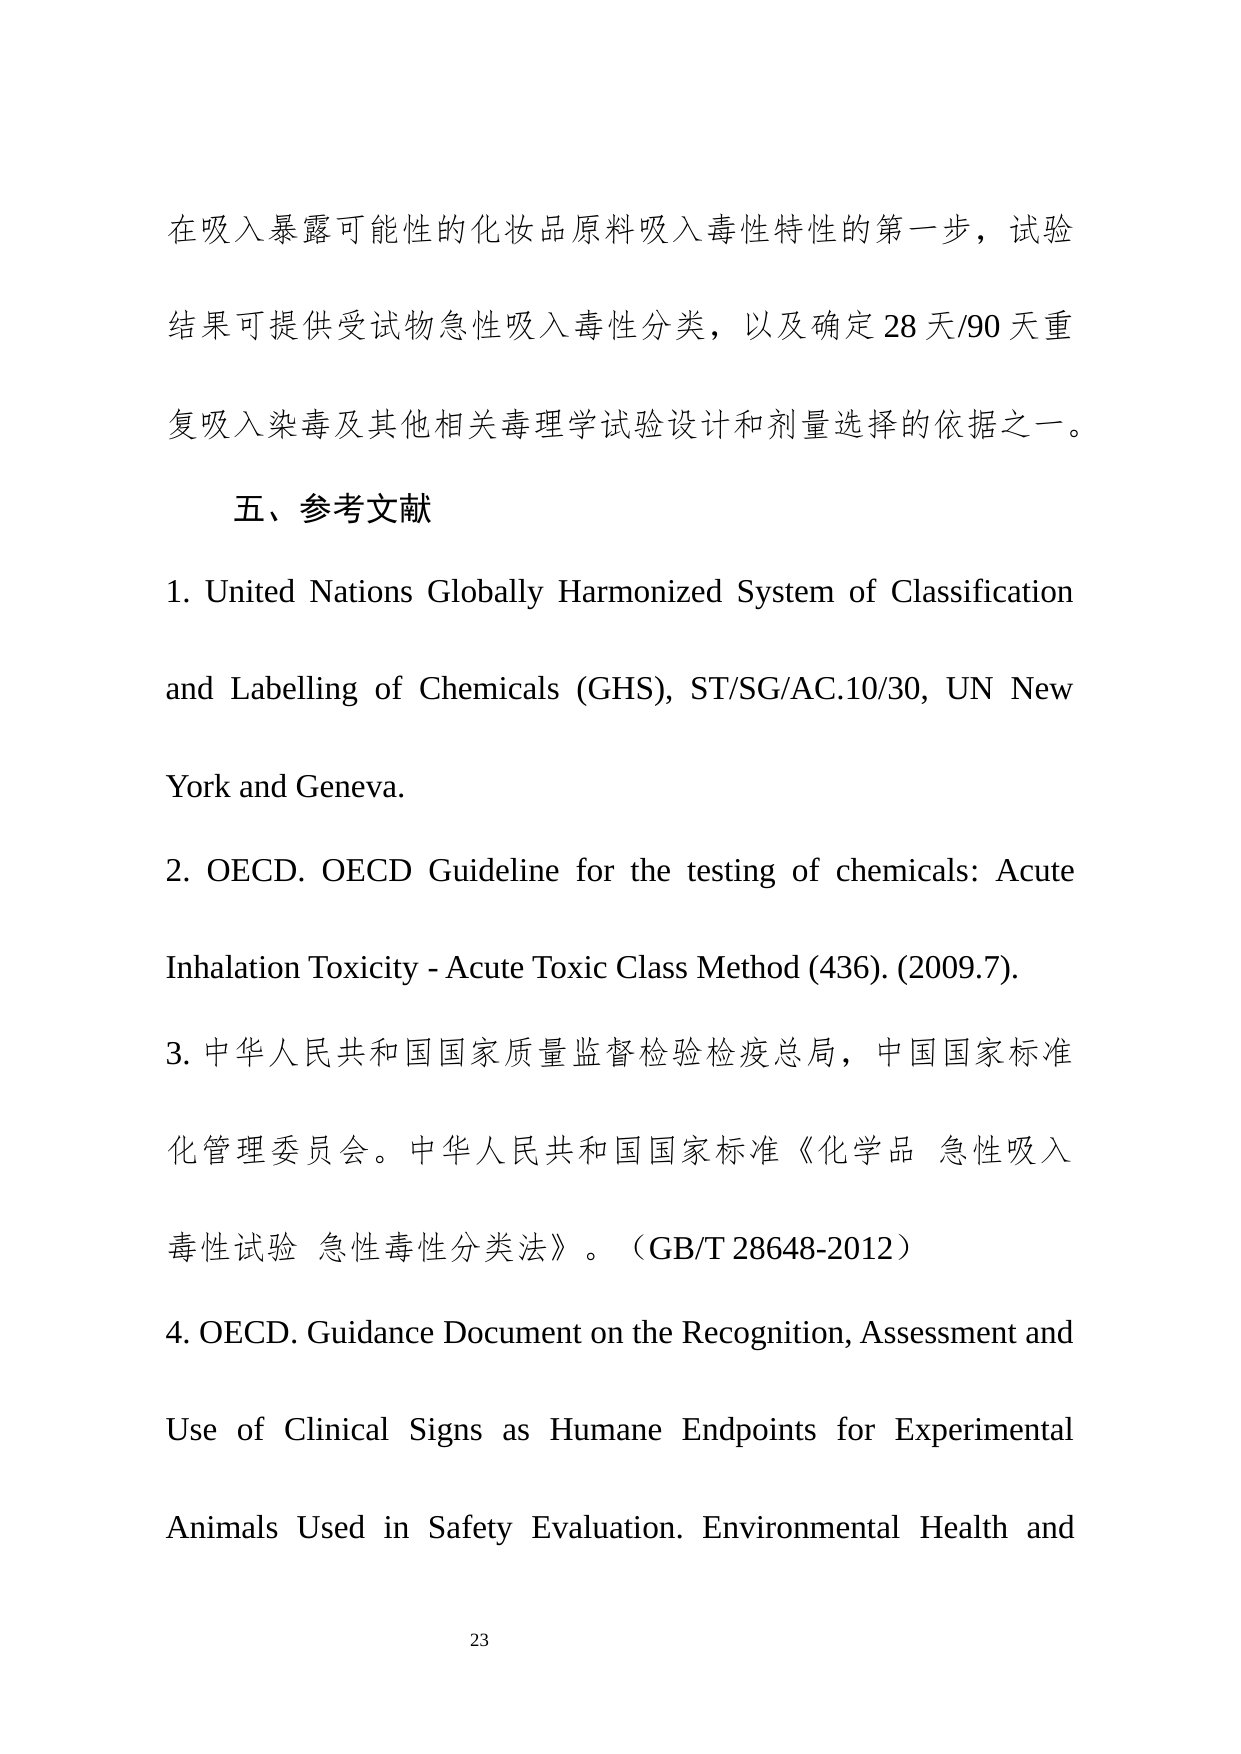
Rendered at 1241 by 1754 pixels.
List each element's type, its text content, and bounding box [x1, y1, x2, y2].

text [165, 195, 1075, 455]
text 2. OECD. OECD Guideline for the testing of chemicals: Acute Inhalation Toxicity - Acute Toxic Class Method (436). (2009.7). [165, 837, 1075, 999]
text 1. United Nations Globally Harmonized System of Classification and Labelling of Chemicals (GHS), ST/SG/AC.10/30, UN New York and Geneva. [165, 558, 1075, 818]
text 3. 中华人民共和国国家质量监督检验检疫总局，中国国家标准化管理委员会。中华人民共和国国家标准《化学品 急性吸入毒性试验 急性毒性分类法》。（GB/T 28648-2012） [165, 1018, 1075, 1278]
text 五、参考文献 [165, 474, 1075, 539]
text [165, 1299, 1075, 1559]
